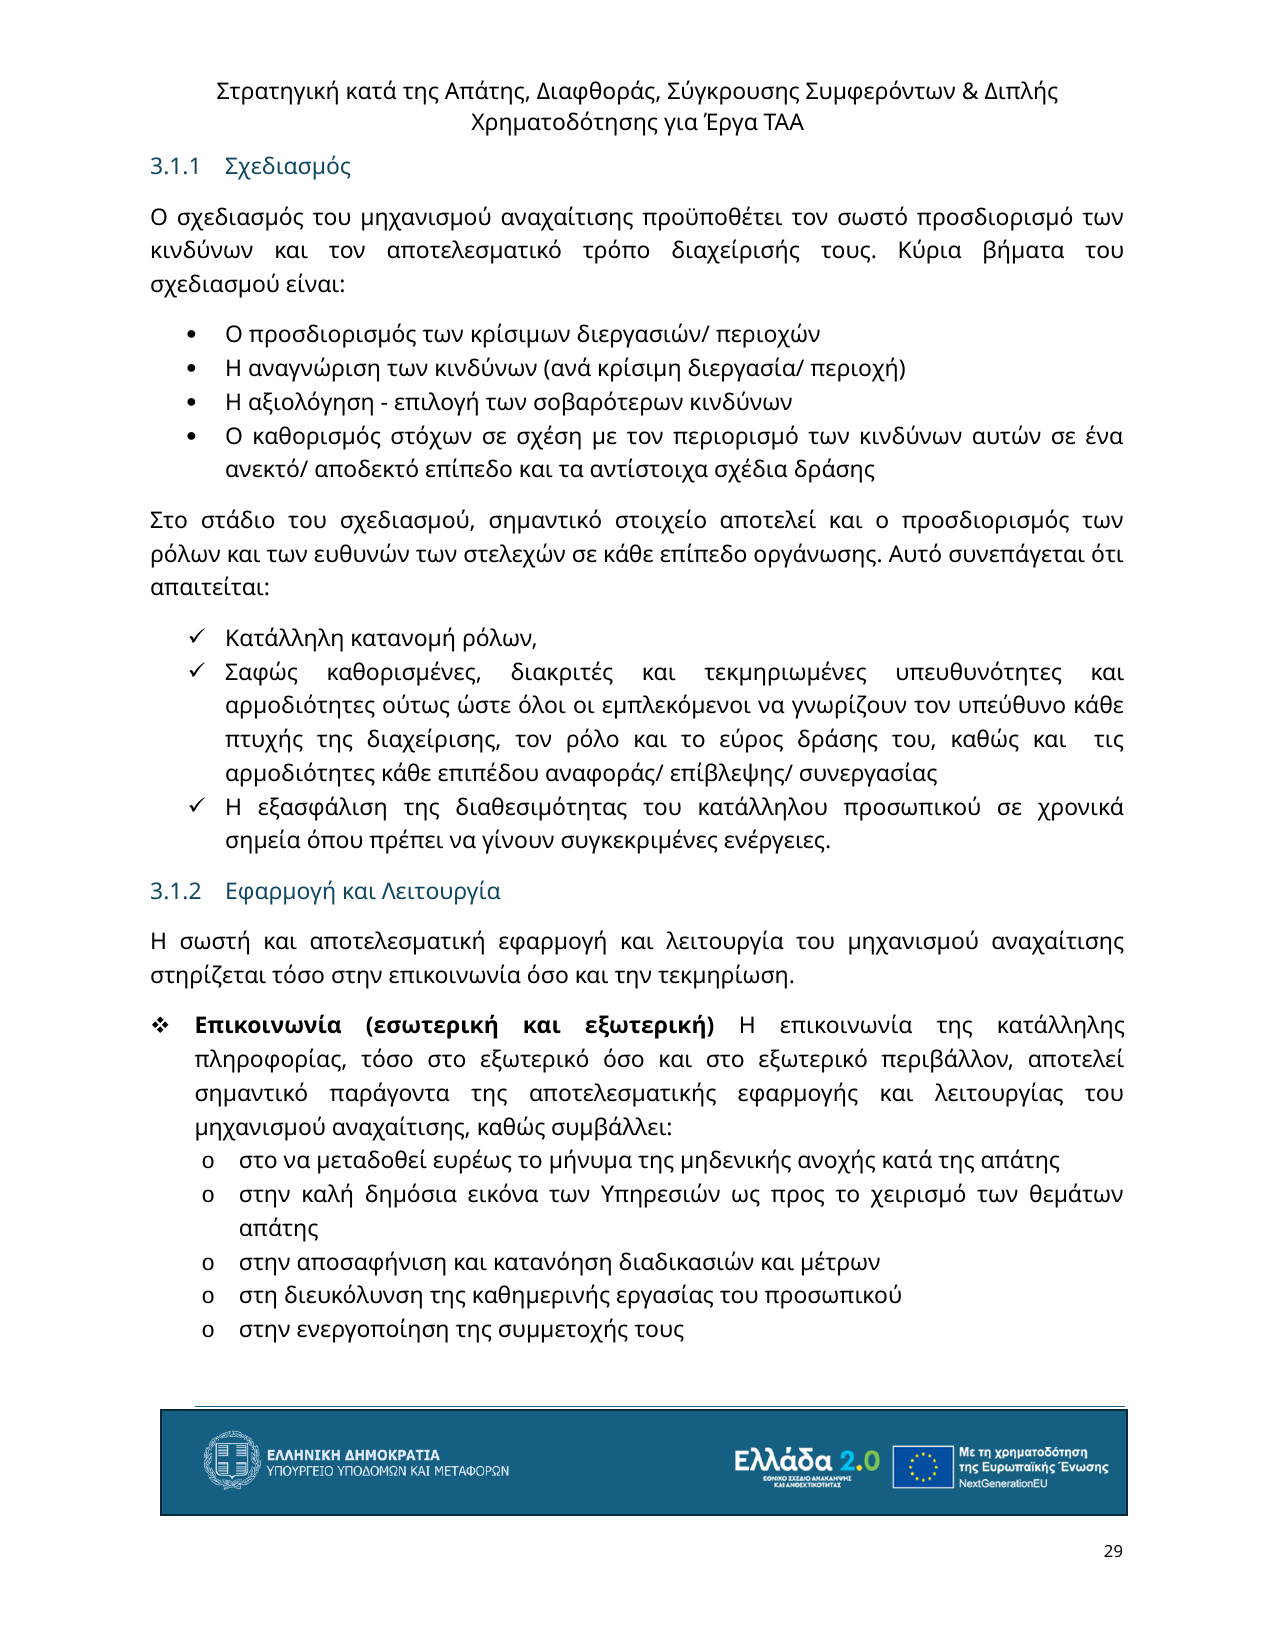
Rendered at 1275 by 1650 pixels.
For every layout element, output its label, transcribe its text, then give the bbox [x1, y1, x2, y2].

subtitle Εφαρμογή και Λειτουργία [150, 874, 1125, 906]
list Επικοινωνία (εσωτερική και εξωτερική) Η επικοινωνία της κατάλληλης πληροφορίας, τόσο στο εξωτερικό όσο και στο εξωτερικό περιβάλλον, αποτελεί σημαντικό παράγοντα της αποτελεσματικής εφαρμογής και λειτουργίας του μηχανισμού αναχαίτισης, καθώς συμβάλλει: [150, 1009, 1125, 1142]
subtitle Σχεδιασμός [150, 150, 1125, 181]
list Η αναγνώριση των κινδύνων (ανά κρίσιμη διεργασία/ περιοχή) [187, 352, 1125, 383]
list Κατάλληλη κατανομή ρόλων, [187, 622, 1125, 653]
picture [734, 1444, 1110, 1490]
list στην ενεργοποίηση της συμμετοχής τους [201, 1313, 1125, 1345]
list Η αξιολόγηση - επιλογή των σοβαρότερων κινδύνων [187, 386, 1125, 417]
list στο να μεταδοθεί ευρέως το μήνυμα της μηδενικής ανοχής κατά της απάτης [201, 1144, 1125, 1176]
text Στο στάδιο του σχεδιασμού, σημαντικό στοιχείο αποτελεί και ο προσδιορισμός των ρόλων και των ευθυνών των στελεχών σε κάθε επίπεδο οργάνωσης. Αυτό συνεπάγεται ότι απαιτείται: [150, 504, 1125, 602]
list Η εξασφάλιση της διαθεσιμότητας του κατάλληλου προσωπικού σε χρονικά σημεία όπου πρέπει να γίνουν συγκεκριμένες ενέργειες. [187, 790, 1125, 855]
list Ο προσδιορισμός των κρίσιμων διεργασιών/ περιοχών [187, 318, 1125, 349]
list στην καλή δημόσια εικόνα των Υπηρεσιών ως προς το χειρισμό των θεμάτων απάτης [201, 1178, 1125, 1243]
text Η σωστή και αποτελεσματική εφαρμογή και λειτουργία του μηχανισμού αναχαίτισης στηρίζεται τόσο στην επικοινωνία όσο και την τεκμηρίωση. [150, 925, 1125, 990]
list στη διευκόλυνση της καθημερινής εργασίας του προσωπικού [201, 1279, 1125, 1311]
list Σαφώς καθορισμένες, διακριτές και τεκμηριωμένες υπευθυνότητες και αρμοδιότητες ούτως ώστε όλοι οι εμπλεκόμενοι να γνωρίζουν τον υπεύθυνο κάθε πτυχής της διαχείρισης, τον ρόλο και το εύρος δράσης του, καθώς και τις αρμοδιότητες κάθε επιπέδου αναφοράς/ επίβλεψης/ συνεργασίας [187, 655, 1125, 788]
list στην αποσαφήνιση και κατανόηση διαδικασιών και μέτρων [201, 1246, 1125, 1277]
text Ο σχεδιασμός του μηχανισμού αναχαίτισης προϋποθέτει τον σωστό προσδιορισμό των κινδύνων και τον αποτελεσματικό τρόπο διαχείρισής τους. Κύρια βήματα του σχεδιασμού είναι: [150, 200, 1125, 299]
list Ο καθορισμός στόχων σε σχέση με τον περιορισμό των κινδύνων αυτών σε ένα ανεκτό/ αποδεκτό επίπεδο και τα αντίστοιχα σχέδια δράσης [187, 419, 1125, 484]
